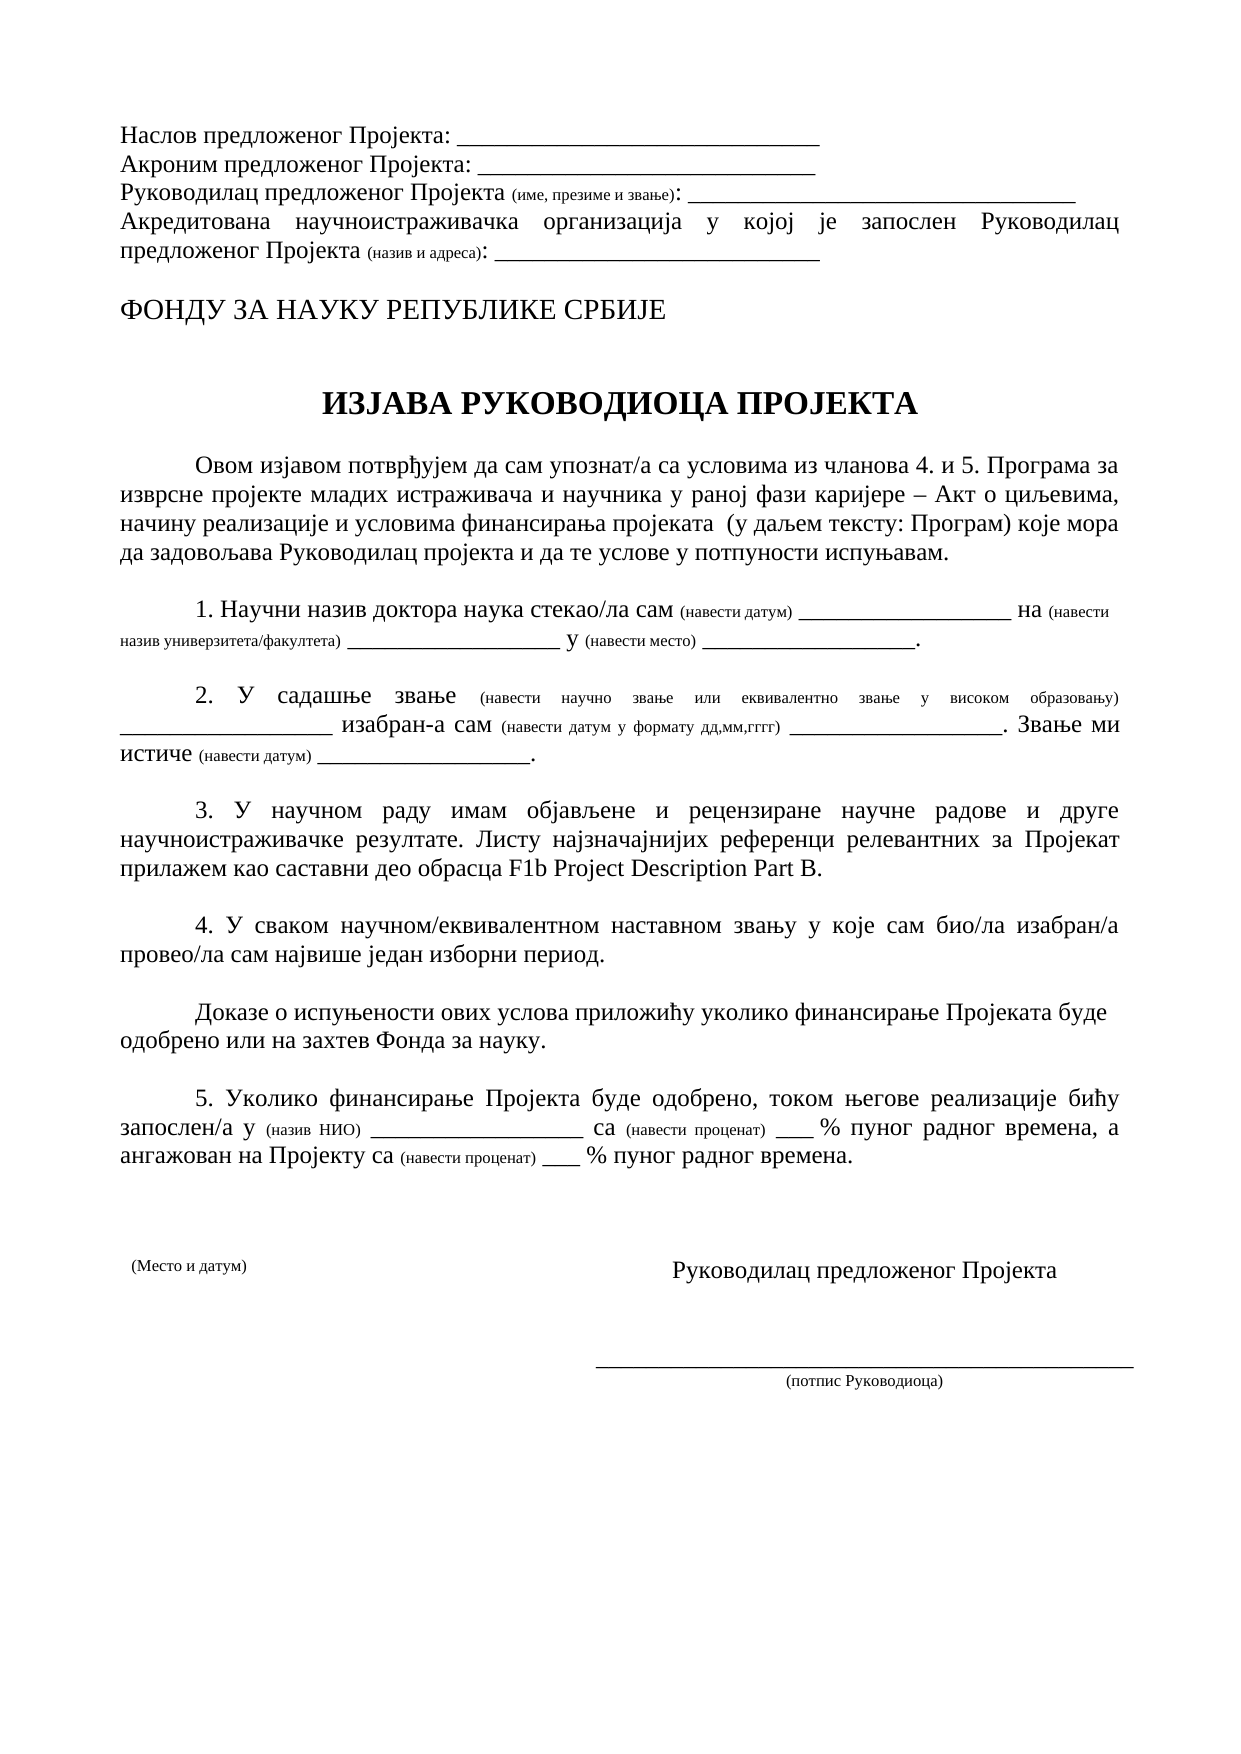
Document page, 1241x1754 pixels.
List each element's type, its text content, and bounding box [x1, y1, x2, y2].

text 2. У садашње звање (навести научно звање или еквивалентно звање у високом образовању) _________________ изабран-а сам (навести датум у формату дд,мм,гггг) _________________. Звање ми истиче (навести датум) _________________. [120, 681, 1120, 767]
text 3. У научном раду имам објављене и рецензиране научне радове и друге научноистраживачке резултате. Листу најзначајнијих референци релевантних за Пројекат прилажем као саставни део обрасца F1b Project Description Part B. [120, 796, 1120, 882]
text 5. Уколико финансирање Пројекта буде одобрено, током његове реализације бићу запослен/а у (назив НИО) _________________ са (навести проценат) ___ % пуног радног времена, а ангажован на Пројекту са (навести проценат) ___ % пуног радног времена. [120, 1083, 1120, 1169]
text 1. Научни назив доктора наука стекао/ла сам (навести датум) _________________ на (навести назив универзитета/факултета) _________________ у (навести место) _________________. [120, 594, 1120, 652]
table_header Руководилац предложеног Пројекта ___________________________________________ (потпис Руководиоца) [585, 1256, 1144, 1390]
text ИЗЈАВА РУКОВОДИОЦА ПРОЈЕКТА [120, 383, 1120, 422]
text 4. У сваком научном/еквивалентном наставном звању у које сам био/ла изабран/а провео/ла сам највише један изборни период. [120, 911, 1120, 968]
text Доказе о испуњености ових услова приложићу уколико финансирање Пројеката буде одобрено или на захтев Фонда за науку. [120, 997, 1120, 1054]
text Овом изјавом потврђујем да сам упознат/a са условима из чланова 4. и 5. Програма за изврсне пројекте младих истраживача и научника у раној фази каријере – Aкт о циљевима, начину реализације и условима финансирања пројеката (у даљем тексту: Програм) које мора да задовољава Руководилац пројекта и да те услове у потпуности испуњавам. [120, 451, 1120, 566]
text Руководилац предложеног Пројекта (име, презиме и звање): _______________________________ [120, 177, 1120, 206]
text Акредитована научноистраживачка организација у којој je запослен Руководилац предложеног Пројекта (назив и адреса): __________________________ [120, 206, 1120, 264]
text ФОНДУ ЗА НАУКУ РЕПУБЛИКЕ СРБИЈЕ [120, 292, 1120, 326]
table_header (Место и датум) [120, 1256, 584, 1390]
text Наслов предложеног Пројекта: _____________________________ [120, 120, 1120, 149]
text Акроним предложеног Пројекта: ___________________________ [120, 149, 1120, 177]
